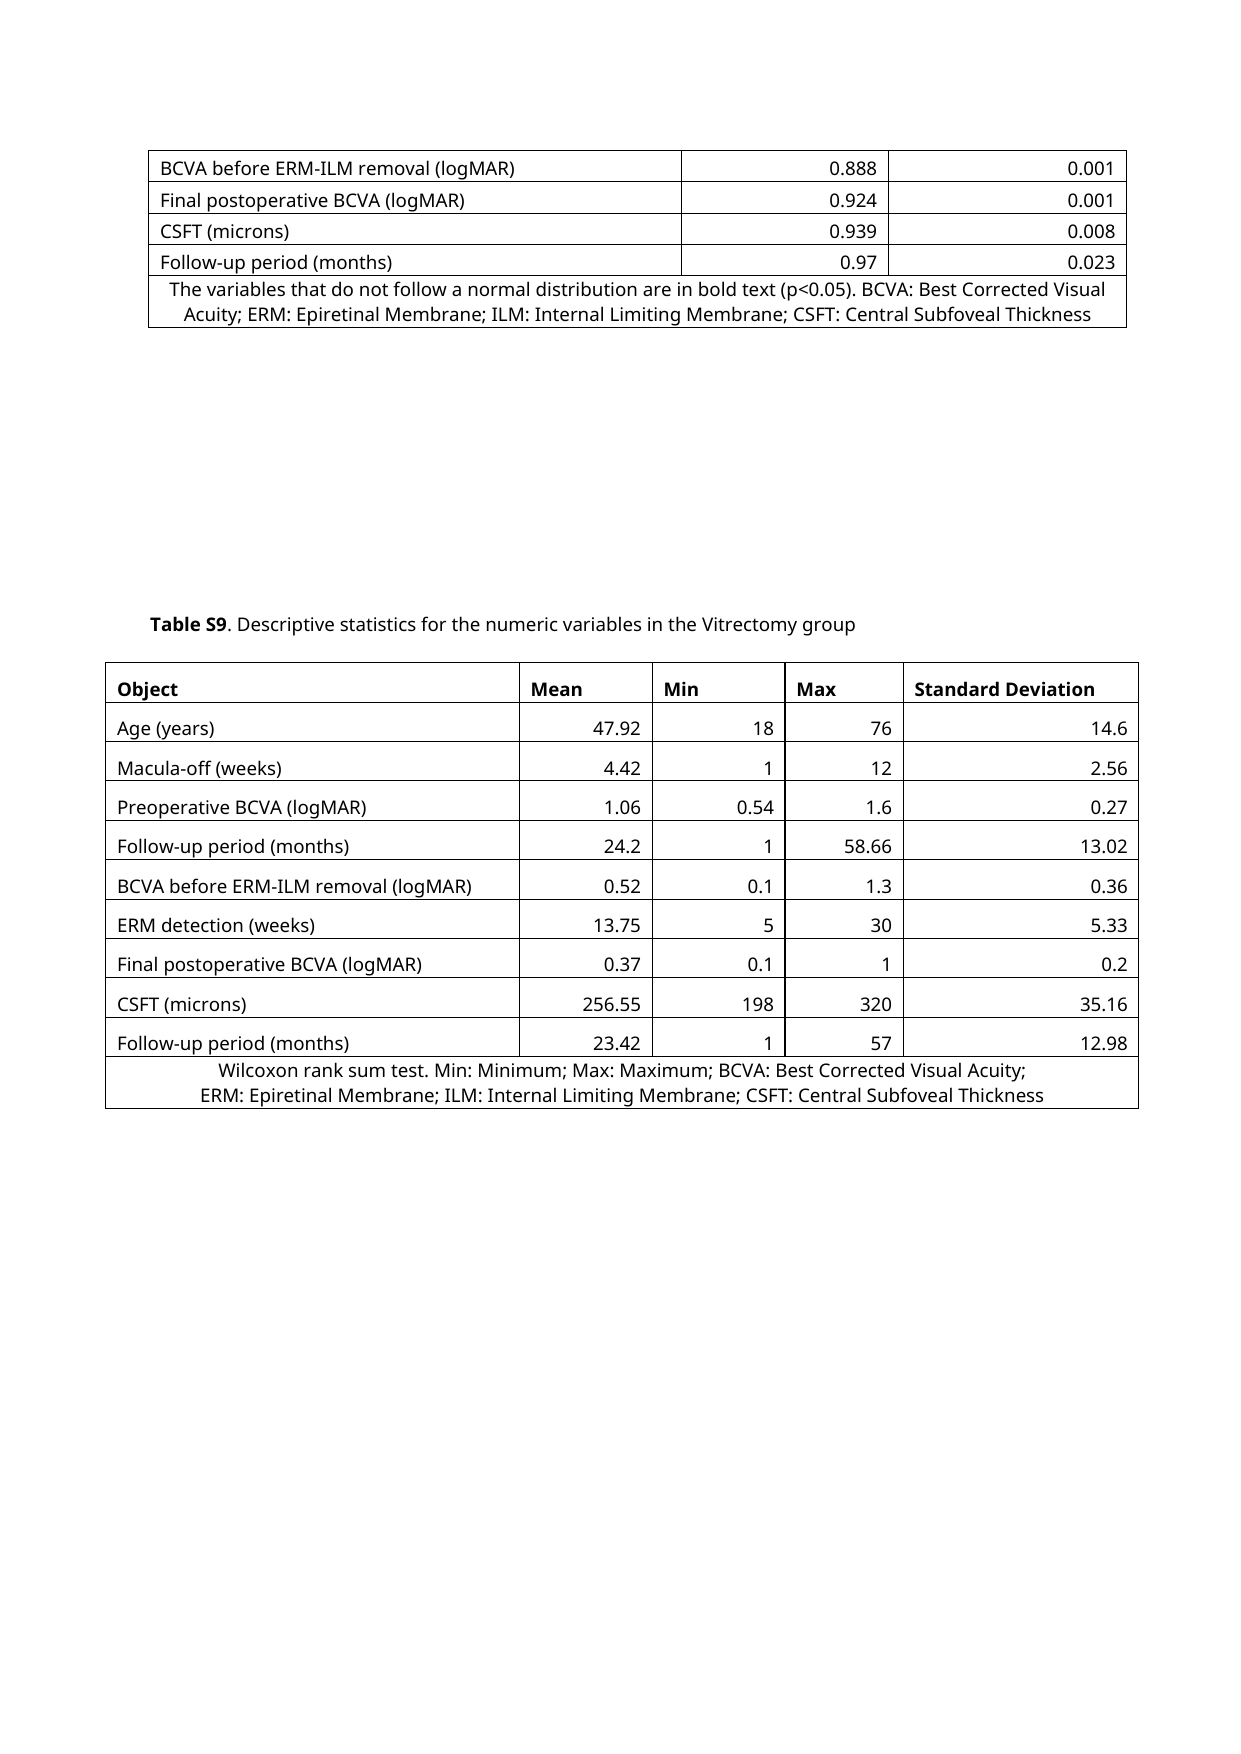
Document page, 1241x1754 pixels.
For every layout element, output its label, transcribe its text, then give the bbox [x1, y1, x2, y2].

table_cell CSFT (microns) [149, 214, 681, 244]
table_cell 0.023 [889, 245, 1126, 275]
table_cell 0.52 [520, 860, 652, 898]
table_cell 320 [786, 978, 903, 1017]
table_header Object [106, 663, 519, 702]
table_cell The variables that do not follow a normal distribution are in bold text (p<0.05). BCVA: Best Corrected Visual Acuity; ERM: Epiretinal Membrane; ILM: Internal Limiting Membrane; CSFT: Central Subfoveal Thickness [149, 276, 1126, 327]
table_cell 1 [653, 742, 784, 780]
table_cell 5.33 [904, 900, 1138, 938]
table_cell CSFT (microns) [106, 978, 519, 1017]
table_cell 0.27 [904, 781, 1138, 820]
table_cell 24.2 [520, 821, 652, 859]
table_cell BCVA before ERM-ILM removal (logMAR) [149, 151, 681, 181]
table_cell 0.1 [653, 939, 784, 977]
table_cell 0.2 [904, 939, 1138, 977]
table_header Max [786, 663, 903, 702]
table_cell 198 [653, 978, 784, 1017]
table_cell 30 [786, 900, 903, 938]
table_cell 0.924 [682, 182, 888, 212]
table_cell 5 [653, 900, 784, 938]
table_cell 2.56 [904, 742, 1138, 780]
table_cell 23.42 [520, 1018, 652, 1056]
table_cell 13.02 [904, 821, 1138, 859]
table_cell 1.06 [520, 781, 652, 820]
table_header Min [653, 663, 784, 702]
table_cell 0.001 [889, 182, 1126, 212]
table_cell 0.37 [520, 939, 652, 977]
table_cell Follow-up period (months) [106, 1018, 519, 1056]
table_cell 12.98 [904, 1018, 1138, 1056]
table_header Standard Deviation [904, 663, 1138, 702]
table_cell BCVA before ERM-ILM removal (logMAR) [106, 860, 519, 898]
table_cell Macula-off (weeks) [106, 742, 519, 780]
table_cell 0.939 [682, 214, 888, 244]
table_cell 76 [786, 703, 903, 741]
table_cell 256.55 [520, 978, 652, 1017]
table_cell 0.1 [653, 860, 784, 898]
table_cell 1.6 [786, 781, 903, 820]
text Table S9. Descriptive statistics for the numeric variables in the Vitrectomy group [150, 611, 1090, 637]
table_cell 4.42 [520, 742, 652, 780]
table_cell 0.001 [889, 151, 1126, 181]
table_cell 14.6 [904, 703, 1138, 741]
table_cell 18 [653, 703, 784, 741]
table_cell 12 [786, 742, 903, 780]
table_cell 57 [786, 1018, 903, 1056]
table_cell Follow-up period (months) [106, 821, 519, 859]
table_cell 47.92 [520, 703, 652, 741]
table_cell Final postoperative BCVA (logMAR) [106, 939, 519, 977]
table_cell 0.008 [889, 214, 1126, 244]
table_cell 58.66 [786, 821, 903, 859]
table_cell Age (years) [106, 703, 519, 741]
table_cell 1 [653, 1018, 784, 1056]
table_cell Wilcoxon rank sum test. Min: Minimum; Max: Maximum; BCVA: Best Corrected Visual Acuity; ERM: Epiretinal Membrane; ILM: Internal Limiting Membrane; CSFT: Central Subfoveal Thickness [106, 1057, 1138, 1108]
table_cell ERM detection (weeks) [106, 900, 519, 938]
table_cell 1.3 [786, 860, 903, 898]
table_cell 0.36 [904, 860, 1138, 898]
table_cell 35.16 [904, 978, 1138, 1017]
table_cell 0.54 [653, 781, 784, 820]
table_cell 0.97 [682, 245, 888, 275]
table_cell 1 [786, 939, 903, 977]
table_cell Follow-up period (months) [149, 245, 681, 275]
table_cell 1 [653, 821, 784, 859]
table_cell 0.888 [682, 151, 888, 181]
table_cell 13.75 [520, 900, 652, 938]
table_cell Final postoperative BCVA (logMAR) [149, 182, 681, 212]
table_cell Preoperative BCVA (logMAR) [106, 781, 519, 820]
table_header Mean [520, 663, 652, 702]
